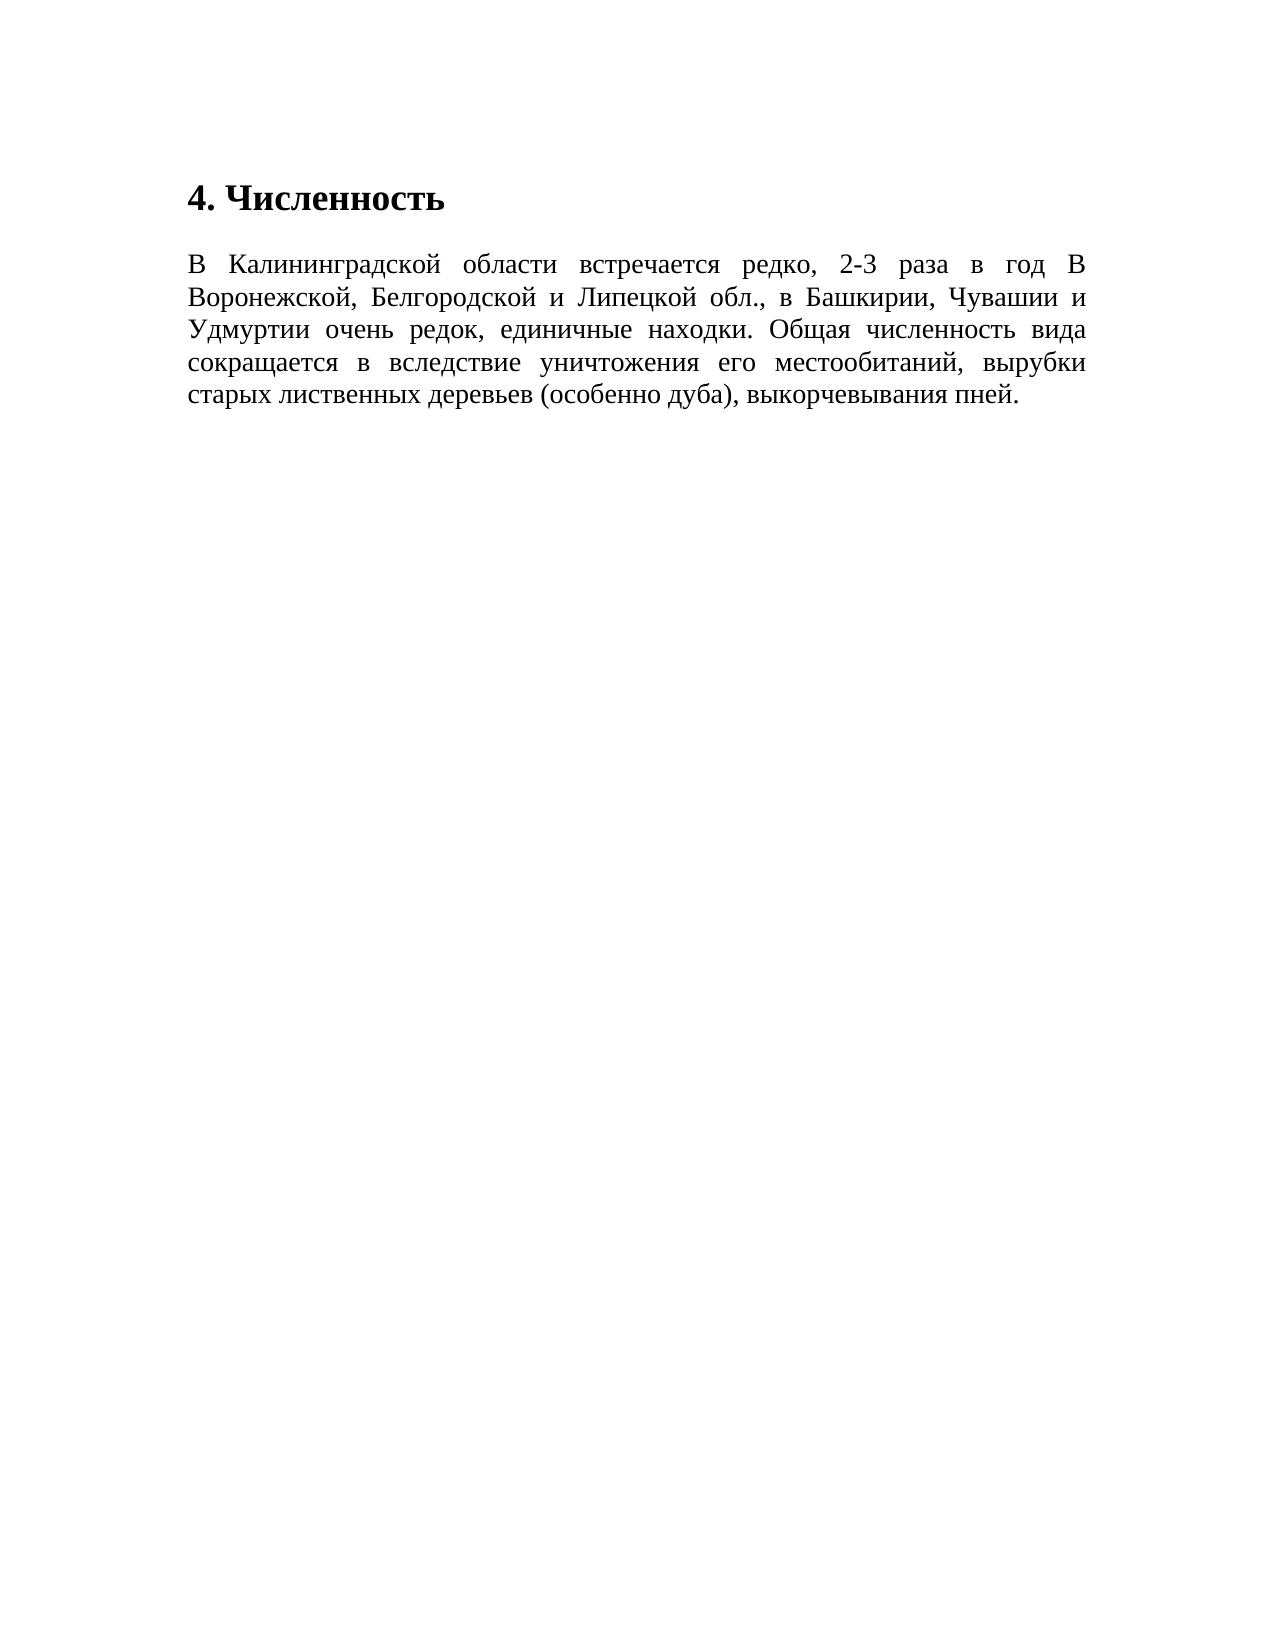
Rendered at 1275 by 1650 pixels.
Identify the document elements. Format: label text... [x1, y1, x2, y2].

list 4. Численность [187, 175, 1087, 218]
text В Калининградской области встречается редко, 2-3 раза в год В Воронежской, Белгородской и Липецкой обл., в Башкирии, Чувашии и Удмуртии очень редок, единичные находки. Общая численность вида сокращается в вследствие уничтожения его местообитаний, вырубки старых лиственных деревьев (особенно дуба), выкорчевывания пней. [187, 248, 1087, 409]
